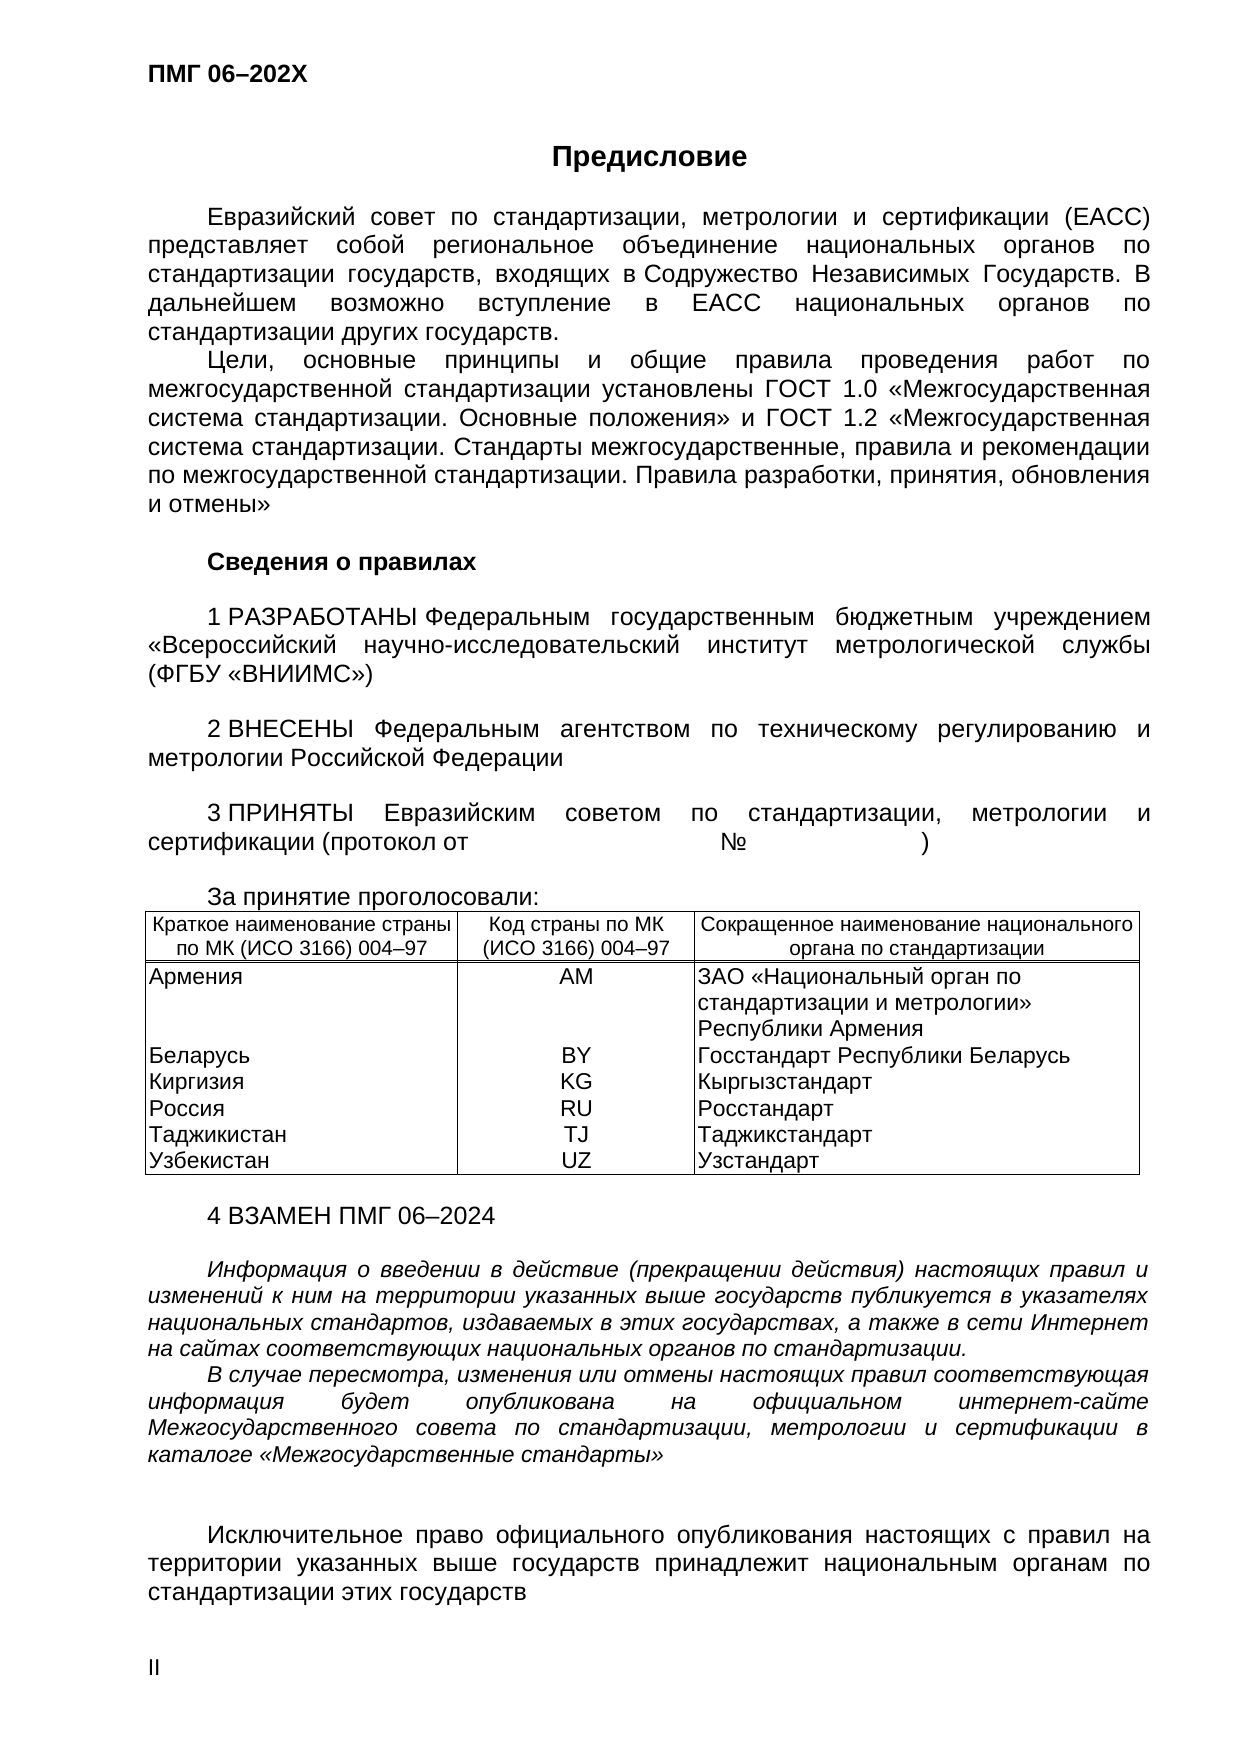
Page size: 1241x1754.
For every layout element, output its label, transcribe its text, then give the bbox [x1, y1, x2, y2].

table_cell Росстандарт [695, 1095, 1139, 1121]
table_cell UZ [458, 1147, 694, 1173]
text 3 ПРИНЯТЫ Евразийским советом по стандартизации, метрологии и сертификации (протокол от № ) [148, 798, 1152, 856]
table_cell Россия [146, 1095, 457, 1121]
text Сведения о правилах [148, 546, 1152, 575]
table_cell RU [458, 1095, 694, 1121]
table_cell Таджикстандарт [695, 1121, 1139, 1147]
table_cell Беларусь [146, 1042, 457, 1068]
table_cell Кыргызстандарт [695, 1068, 1139, 1094]
text Исключительное право официального опубликования настоящих с правил на территории указанных выше государств принадлежит национальным органам по стандартизации этих государств [148, 1519, 1152, 1606]
table_header Сокращенное наименование национального органа по стандартизации [695, 912, 1139, 959]
table_cell BY [458, 1042, 694, 1068]
table_cell TJ [458, 1121, 694, 1147]
text Информация о введении в действие (прекращении действия) настоящих правил и изменений к ним на территории указанных выше государств публикуется в указателях национальных стандартов, издаваемых в этих государствах, а также в сети Интернет на сайтах соответствующих национальных органов по стандартизации. [148, 1256, 1152, 1361]
table_cell Госстандарт Республики Беларусь [695, 1042, 1139, 1068]
text В случае пересмотра, изменения или отмены настоящих правил соответствующая информация будет опубликована на официальном интернет-сайте Межгосударственного совета по стандартизации, метрологии и сертификации в каталоге «Межгосударственные стандарты» [148, 1361, 1152, 1467]
table_cell Узстандарт [695, 1147, 1139, 1173]
table_cell AM [458, 963, 694, 1042]
text Евразийский совет по стандартизации, метрологии и сертификации (ЕАСС) представляет собой региональное объединение национальных органов по стандартизации государств, входящих в Содружество Независимых Государств. В дальнейшем возможно вступление в ЕАСС национальных органов по стандартизации других государств. [148, 201, 1152, 345]
table_header Краткое наименование страны по МК (ИСО 3166) 004–97 [146, 912, 457, 959]
table_cell Узбекистан [146, 1147, 457, 1173]
table_cell ЗAO «Национальный орган по стандартизации и метрологии» Республики Армения [695, 963, 1139, 1042]
text За принятие проголосовали: [148, 882, 1152, 911]
table_cell Киргизия [146, 1068, 457, 1094]
table_cell Таджикистан [146, 1121, 457, 1147]
table_cell Армения [146, 963, 457, 1042]
text 4 ВЗАМЕН ПМГ 06–2024 [148, 1201, 1152, 1230]
text 1 РАЗРАБОТАНЫ Федеральным государственным бюджетным учреждением «Всероссийский научно-исследовательский институт метрологической службы (ФГБУ «ВНИИМС») [148, 602, 1152, 688]
table_header Код страны по МК (ИСО 3166) 004–97 [458, 912, 694, 959]
text 2 ВНЕСЕНЫ Федеральным агентством по техническому регулированию и метрологии Российской Федерации [148, 714, 1152, 772]
text Цели, основные принципы и общие правила проведения работ по межгосударственной стандартизации установлены ГОСТ 1.0 «Межгосударственная система стандартизации. Основные положения» и ГОСТ 1.2 «Межгосударственная система стандартизации. Стандарты межгосударственные, правила и рекомендации по межгосударственной стандартизации. Правила разработки, принятия, обновления и отмены» [148, 345, 1152, 518]
table_cell KG [458, 1068, 694, 1094]
text Предисловие [148, 139, 1152, 173]
